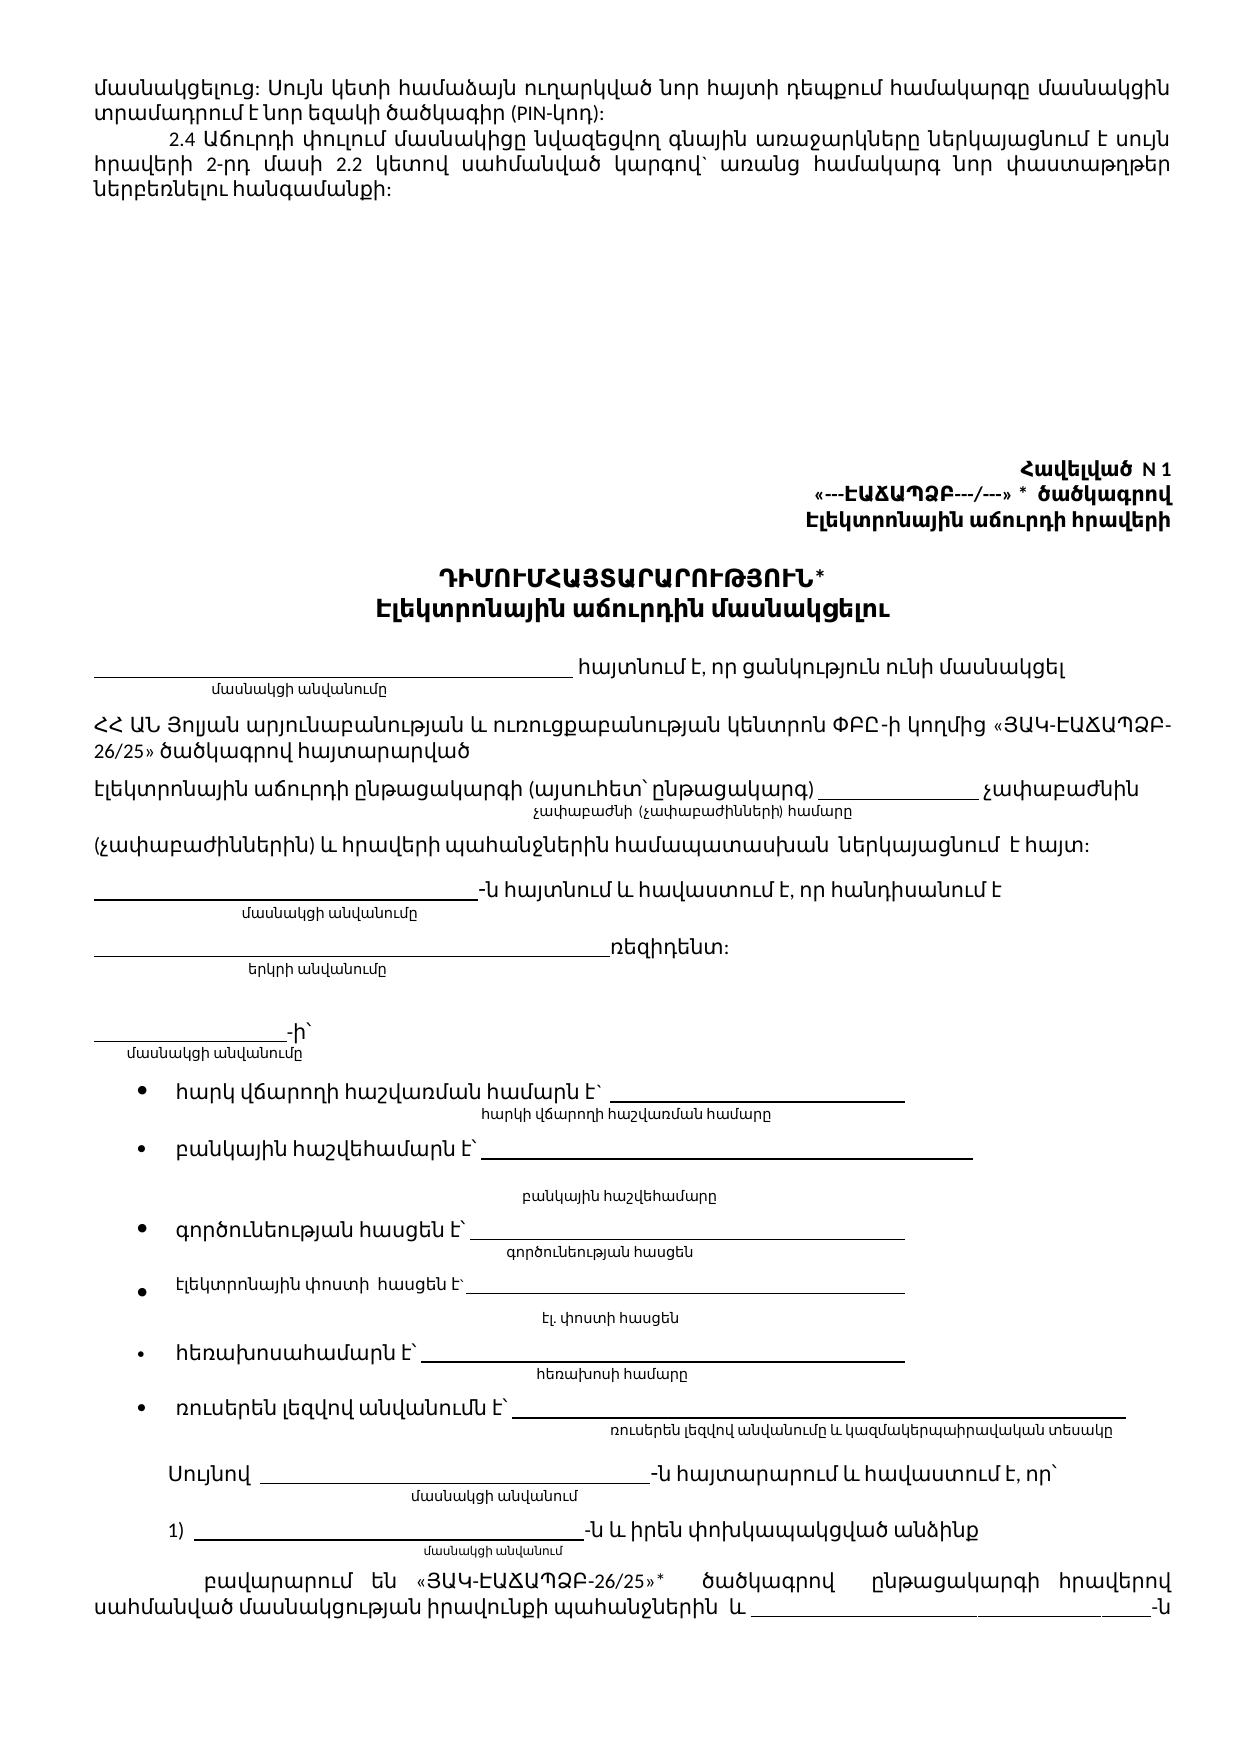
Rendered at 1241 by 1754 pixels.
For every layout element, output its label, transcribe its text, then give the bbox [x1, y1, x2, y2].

list հարկ վճարողի հաշվառման համարն է` [138, 1075, 1171, 1106]
text հարկի վճարողի հաշվառման համարը [94, 1106, 1171, 1136]
list գործունեության հասցեն է՝ [138, 1217, 1171, 1243]
text Էլեկտրոնային աճուրդի հրավերի [94, 507, 1171, 532]
text էլեկտրոնային աճուրդի ընթացակարգի (այսուհետ՝ ընթացակարգ) չափաբաժնին [94, 777, 1171, 802]
text Սույնով -ն հայտարարում և հավաստում է, որ՝ [94, 1457, 1171, 1487]
text մասնակցի անվանում [94, 1487, 1171, 1518]
text մասնակցի անվանում [94, 1543, 1171, 1568]
text մասնակցի անվանումը [94, 1044, 1171, 1075]
text (չափաբաժիններին) և հրավերի պահանջներին համապատասխան ներկայացնում է հայտ: [94, 833, 1171, 858]
text չափաբաժնի (չափաբաժինների) համարը [94, 802, 1171, 833]
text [94, 75, 1171, 126]
list հեռախոսահամարն է՝ [138, 1340, 1171, 1365]
text Հավելված N 1 [94, 456, 1171, 482]
text երկրի անվանումը [94, 960, 1171, 990]
text -ն հայտնում և հավաստում է, որ հանդիսանում է [94, 873, 1171, 904]
text ԴԻՄՈՒՄՀԱՅՏԱՐԱՐՈՒԹՅՈՒՆ* [94, 563, 1171, 593]
list բանկային հաշվեհամարն է՝ [138, 1136, 1171, 1187]
text հեռախոսի համարը [462, 1365, 1171, 1396]
subtitle Էլեկտրոնային աճուրդին մասնակցելու [94, 593, 1171, 624]
text գործունեության հասցեն [94, 1243, 1171, 1273]
text էլ. փոստի հասցեն [94, 1309, 1171, 1340]
text 2.4 Աճուրդի փուլում մասնակիցը նվազեցվող գնային առաջարկները ներկայացնում է սույն հրավերի 2-րդ մասի 2.2 կետով սահմանված կարգով` առանց համակարգ նոր փաստաթղթեր ներբեռնելու հանգամանքի: [94, 126, 1171, 202]
text -ի՝ [94, 1019, 1171, 1044]
text ՀՀ ԱՆ Յոլյան արյունաբանության և ուռուցքաբանության կենտրոն ՓԲԸ-ի կողմից «ՅԱԿ-ԷԱՃԱՊՁԲ-26/25» ծածկագրով հայտարարված [94, 711, 1171, 764]
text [94, 1568, 1171, 1619]
text մասնակցի անվանումը [94, 904, 1171, 934]
list էլեկտրոնային փոստի հասցեն է՝ [138, 1273, 1171, 1309]
text հայտնում է, որ ցանկություն ունի մասնակցել [94, 654, 1171, 680]
text մասնակցի անվանումը [94, 680, 1171, 711]
text ռեզիդենտ: [94, 934, 1171, 960]
text 1) -ն և իրեն փոխկապակցված անձինք [94, 1518, 1171, 1543]
text ռուսերեն լեզվով անվանումը և կազմակերպաիրավական տեսակը [536, 1421, 1171, 1452]
text «---ԷԱՃԱՊՁԲ---/---» * ծածկագրով [94, 482, 1171, 507]
list ռուսերեն լեզվով անվանումն է՝ [138, 1396, 1171, 1421]
text բանկային հաշվեհամարը [94, 1187, 1171, 1217]
